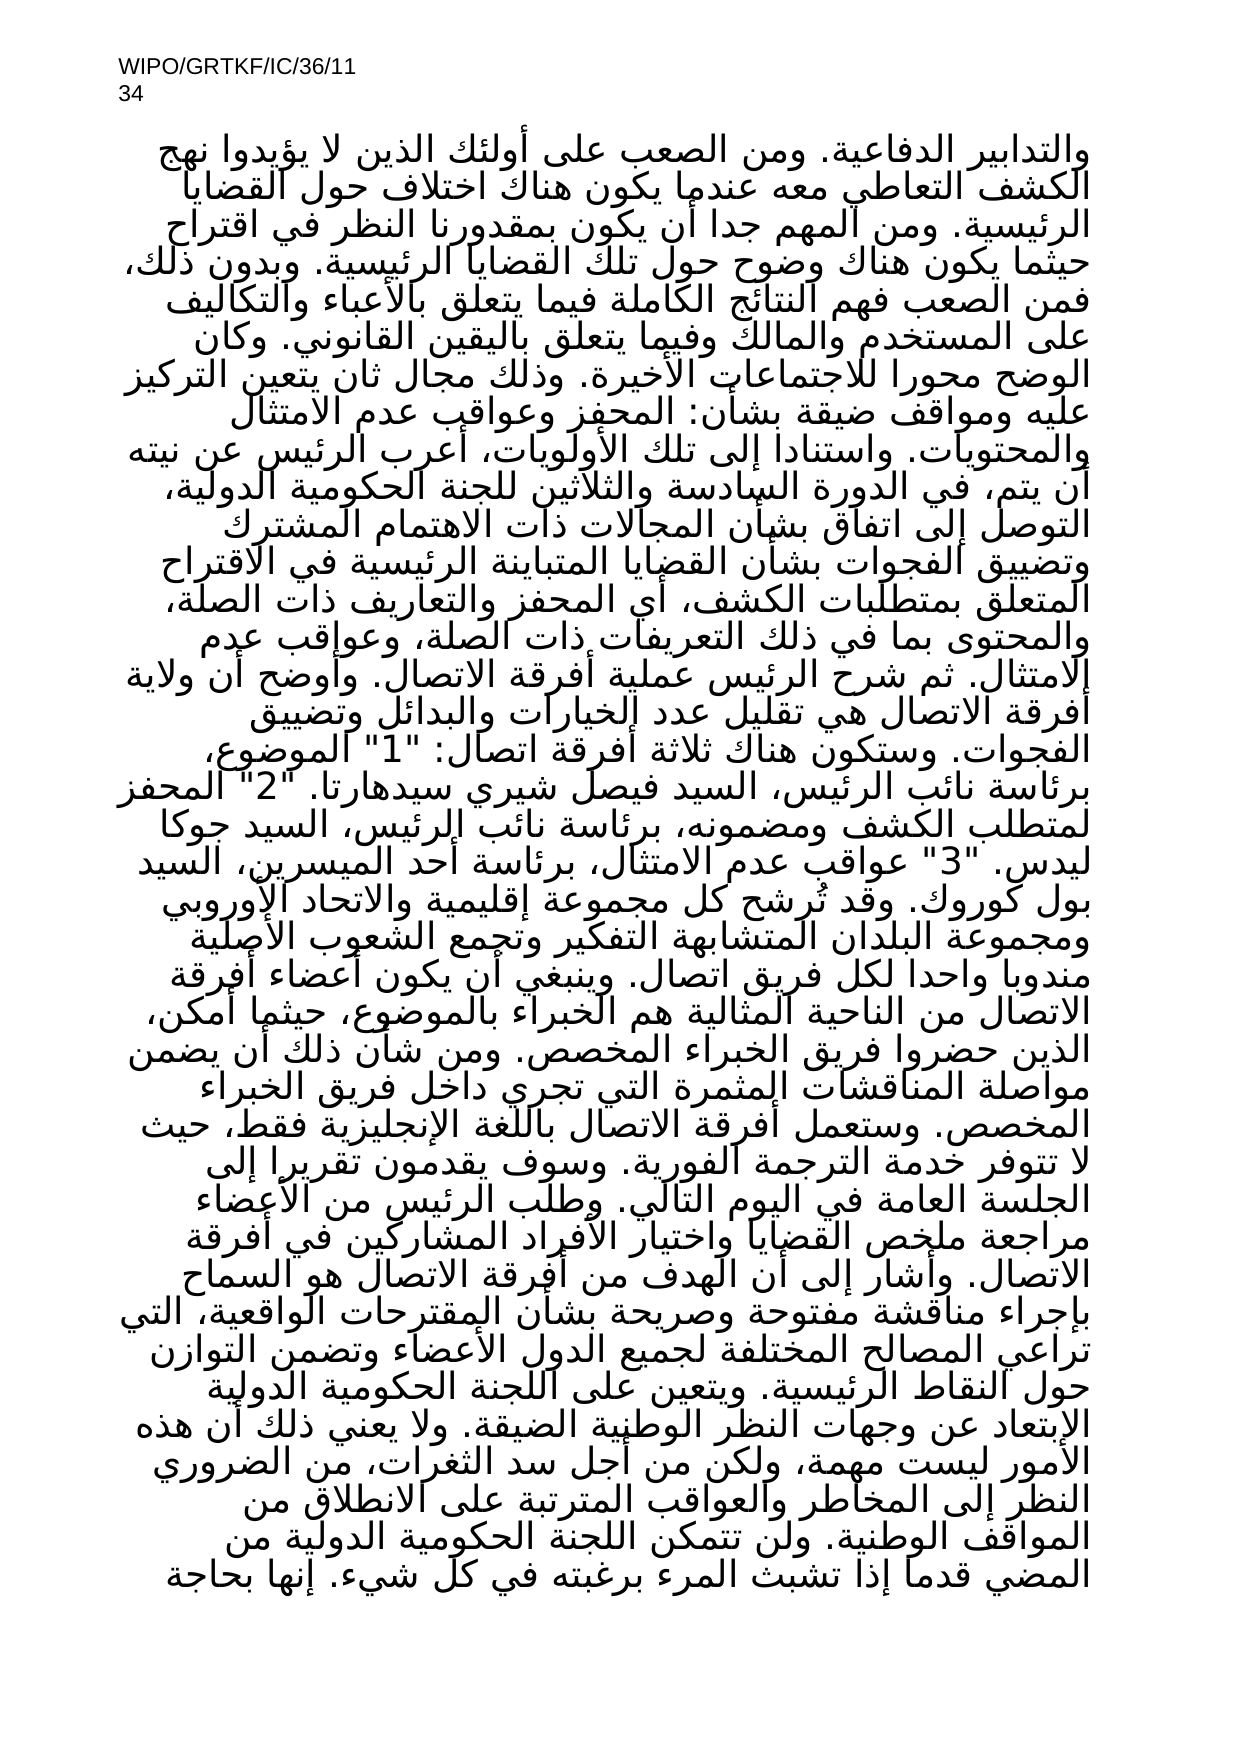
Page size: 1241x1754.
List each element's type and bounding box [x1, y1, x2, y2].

text [118, 132, 1092, 1595]
